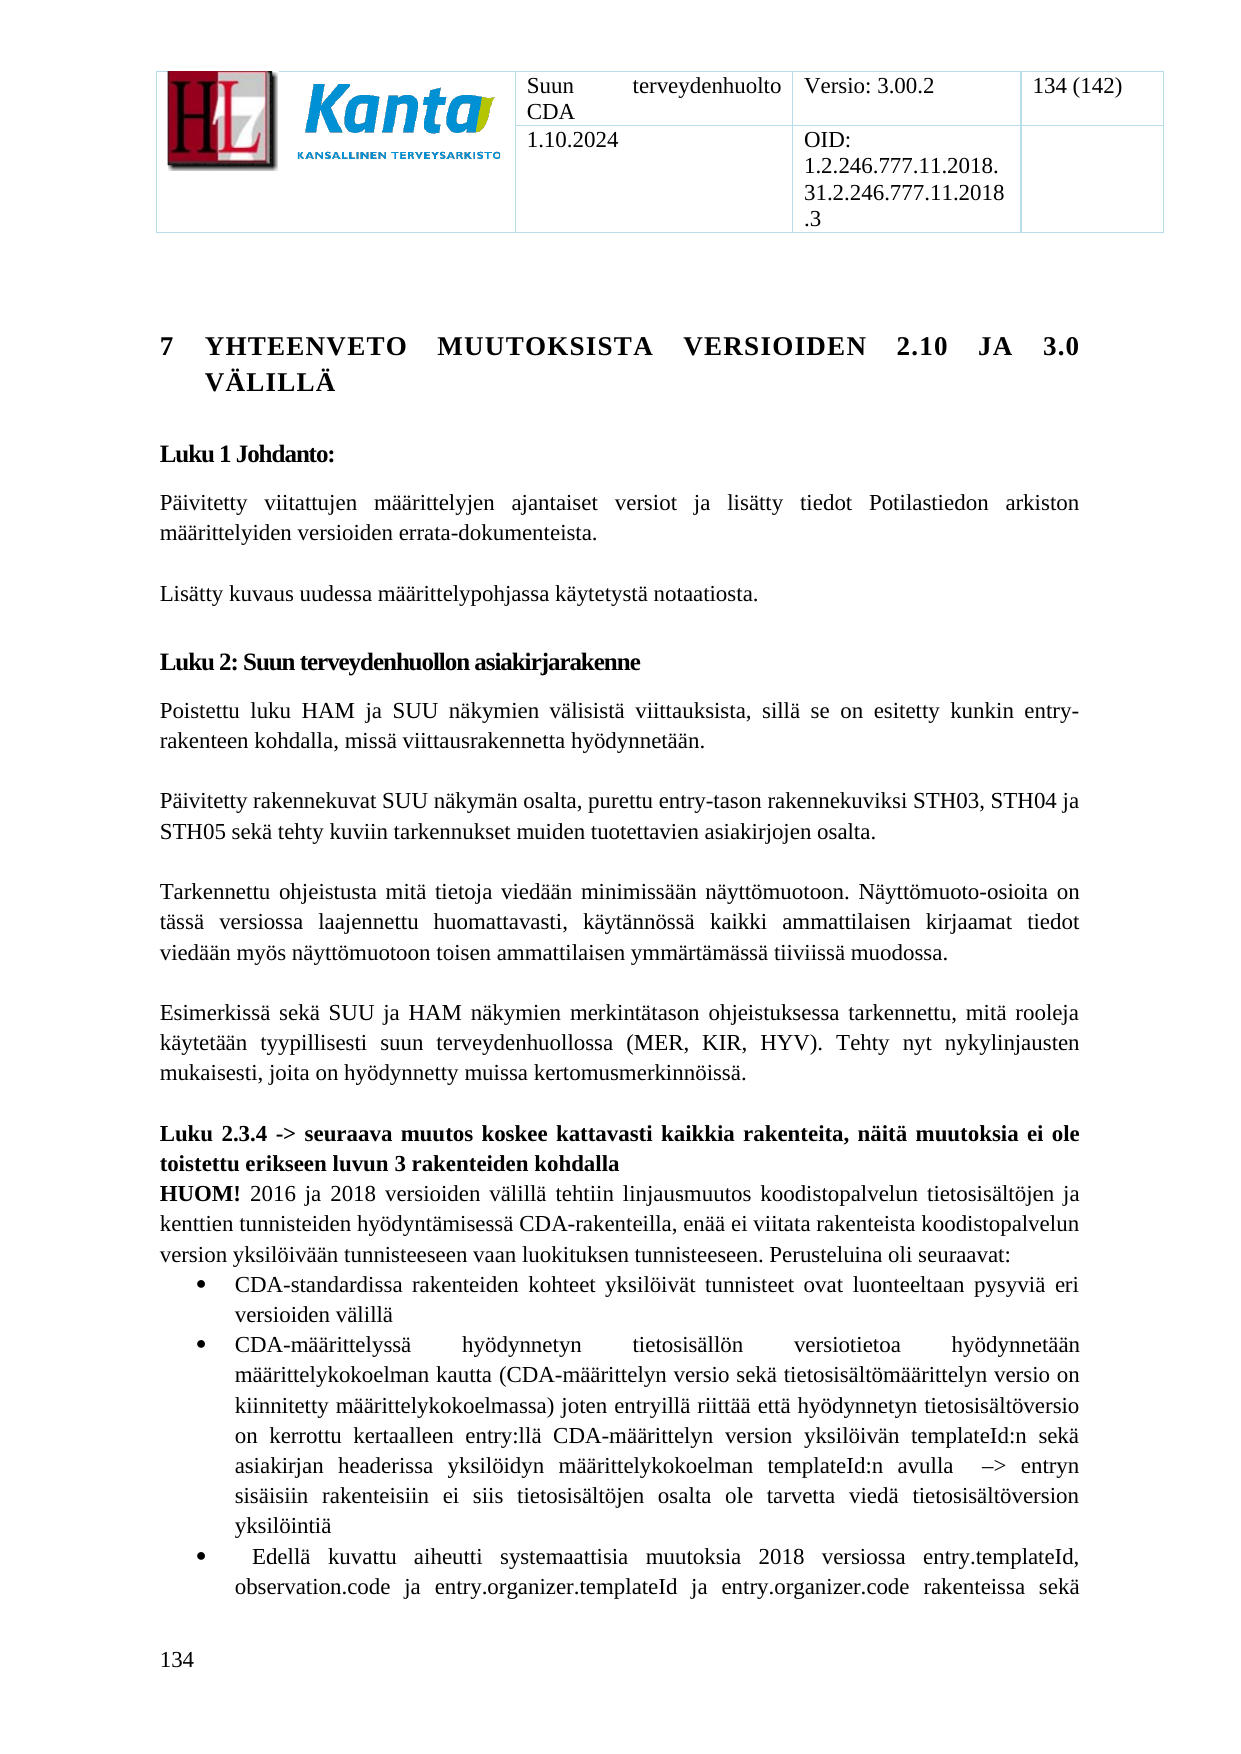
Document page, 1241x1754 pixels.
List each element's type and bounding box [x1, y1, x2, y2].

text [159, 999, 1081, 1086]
picture [297, 84, 501, 159]
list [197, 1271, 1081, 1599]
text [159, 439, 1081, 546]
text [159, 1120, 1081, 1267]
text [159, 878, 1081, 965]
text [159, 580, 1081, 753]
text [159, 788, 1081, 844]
picture [167, 71, 279, 171]
picture [323, 84, 337, 100]
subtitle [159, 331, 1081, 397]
